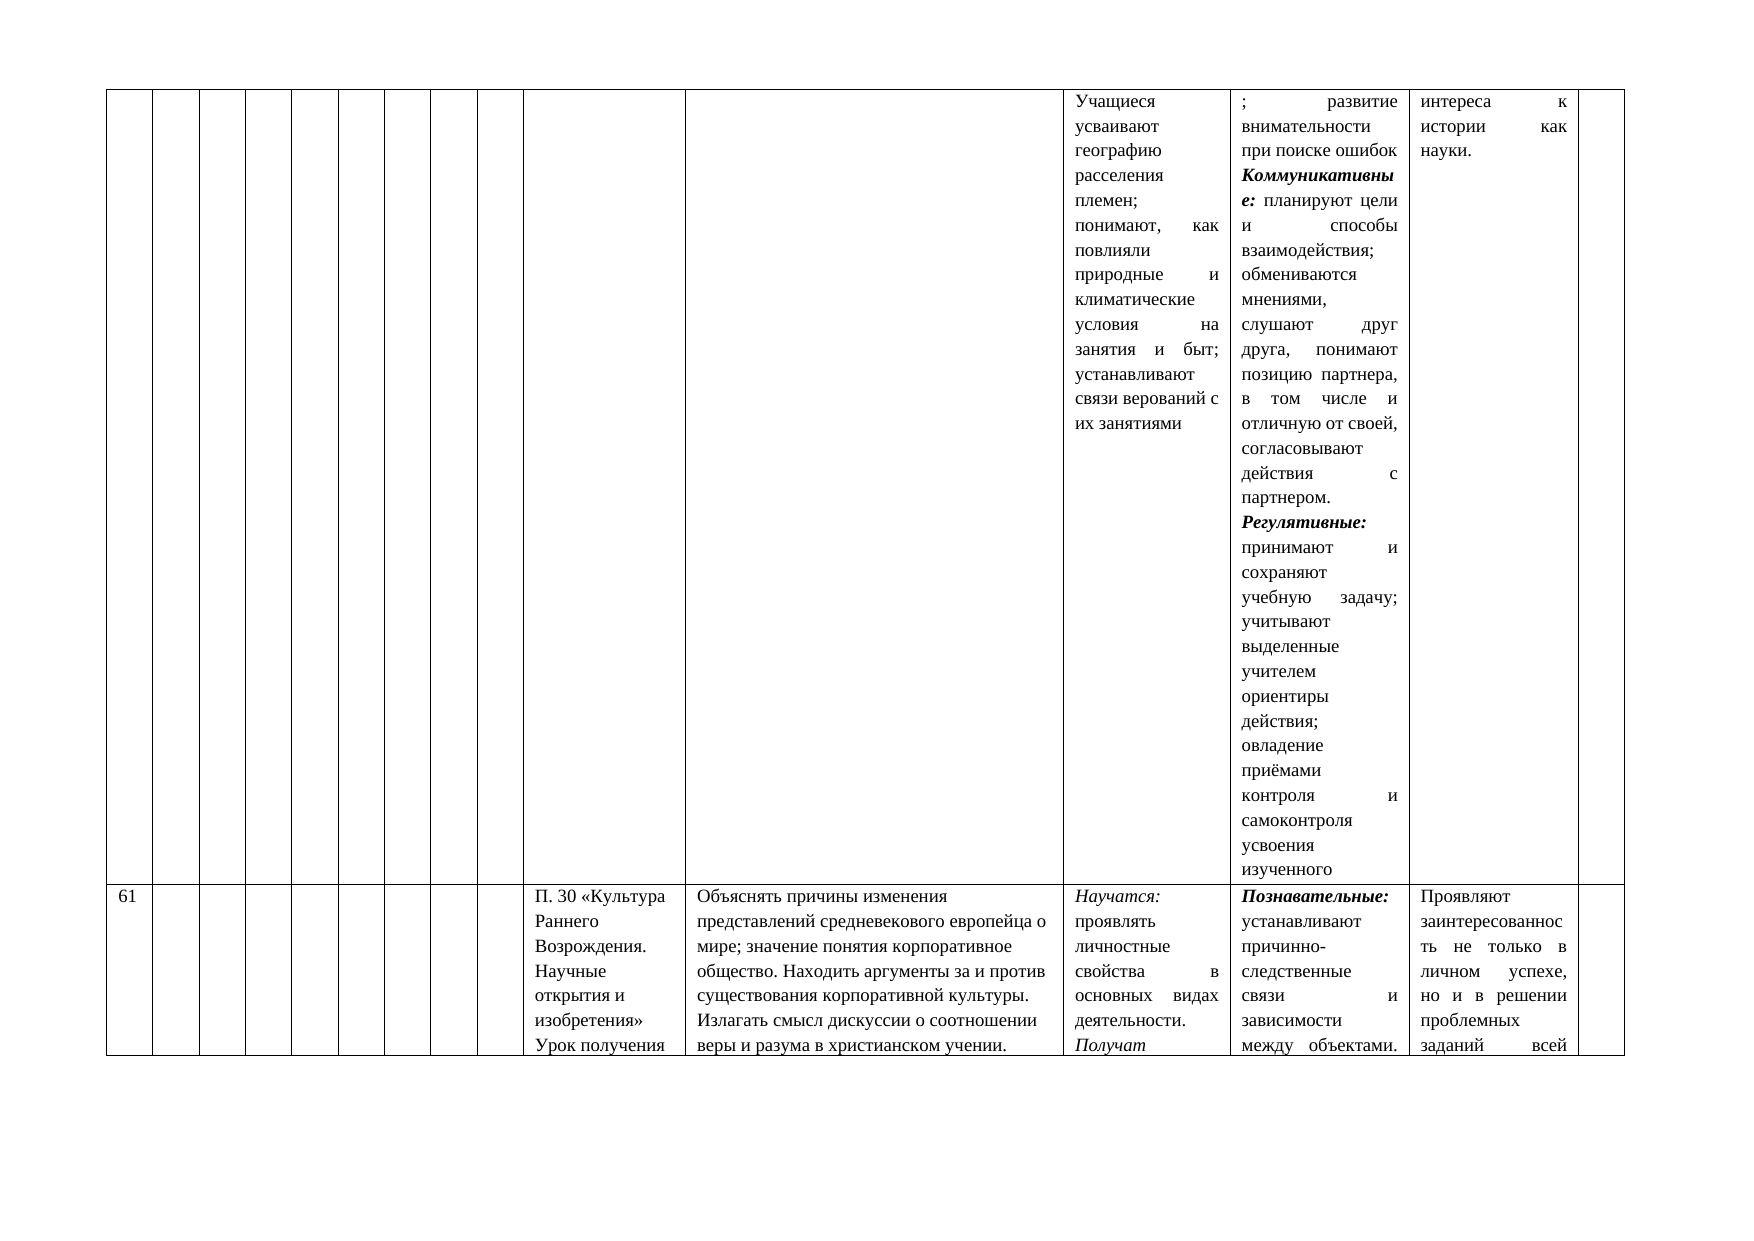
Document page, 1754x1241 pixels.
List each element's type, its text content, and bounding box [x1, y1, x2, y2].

table_cell [431, 90, 477, 884]
table_cell [1579, 90, 1624, 884]
table_cell 61 [107, 885, 152, 1055]
table_cell [339, 90, 384, 884]
table_cell [292, 885, 338, 1055]
table_cell [431, 885, 477, 1055]
table_cell [339, 885, 384, 1055]
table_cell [1064, 885, 1230, 1055]
table_cell [200, 885, 245, 1055]
table_cell [1579, 885, 1624, 1055]
table_cell [246, 885, 291, 1055]
table_cell [478, 90, 523, 884]
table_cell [1231, 885, 1409, 1055]
table_cell 60 [107, 90, 152, 884]
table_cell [1410, 90, 1578, 884]
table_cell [686, 90, 1063, 884]
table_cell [686, 885, 1063, 1055]
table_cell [1410, 885, 1578, 1055]
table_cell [524, 90, 685, 884]
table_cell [1231, 90, 1409, 884]
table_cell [1064, 90, 1230, 884]
table_cell [292, 90, 338, 884]
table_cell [524, 885, 685, 1055]
table_cell [153, 90, 199, 884]
table_cell [200, 90, 245, 884]
table_cell [385, 885, 430, 1055]
table_cell [385, 90, 430, 884]
table_cell [246, 90, 291, 884]
table_cell [153, 885, 199, 1055]
table_cell [478, 885, 523, 1055]
